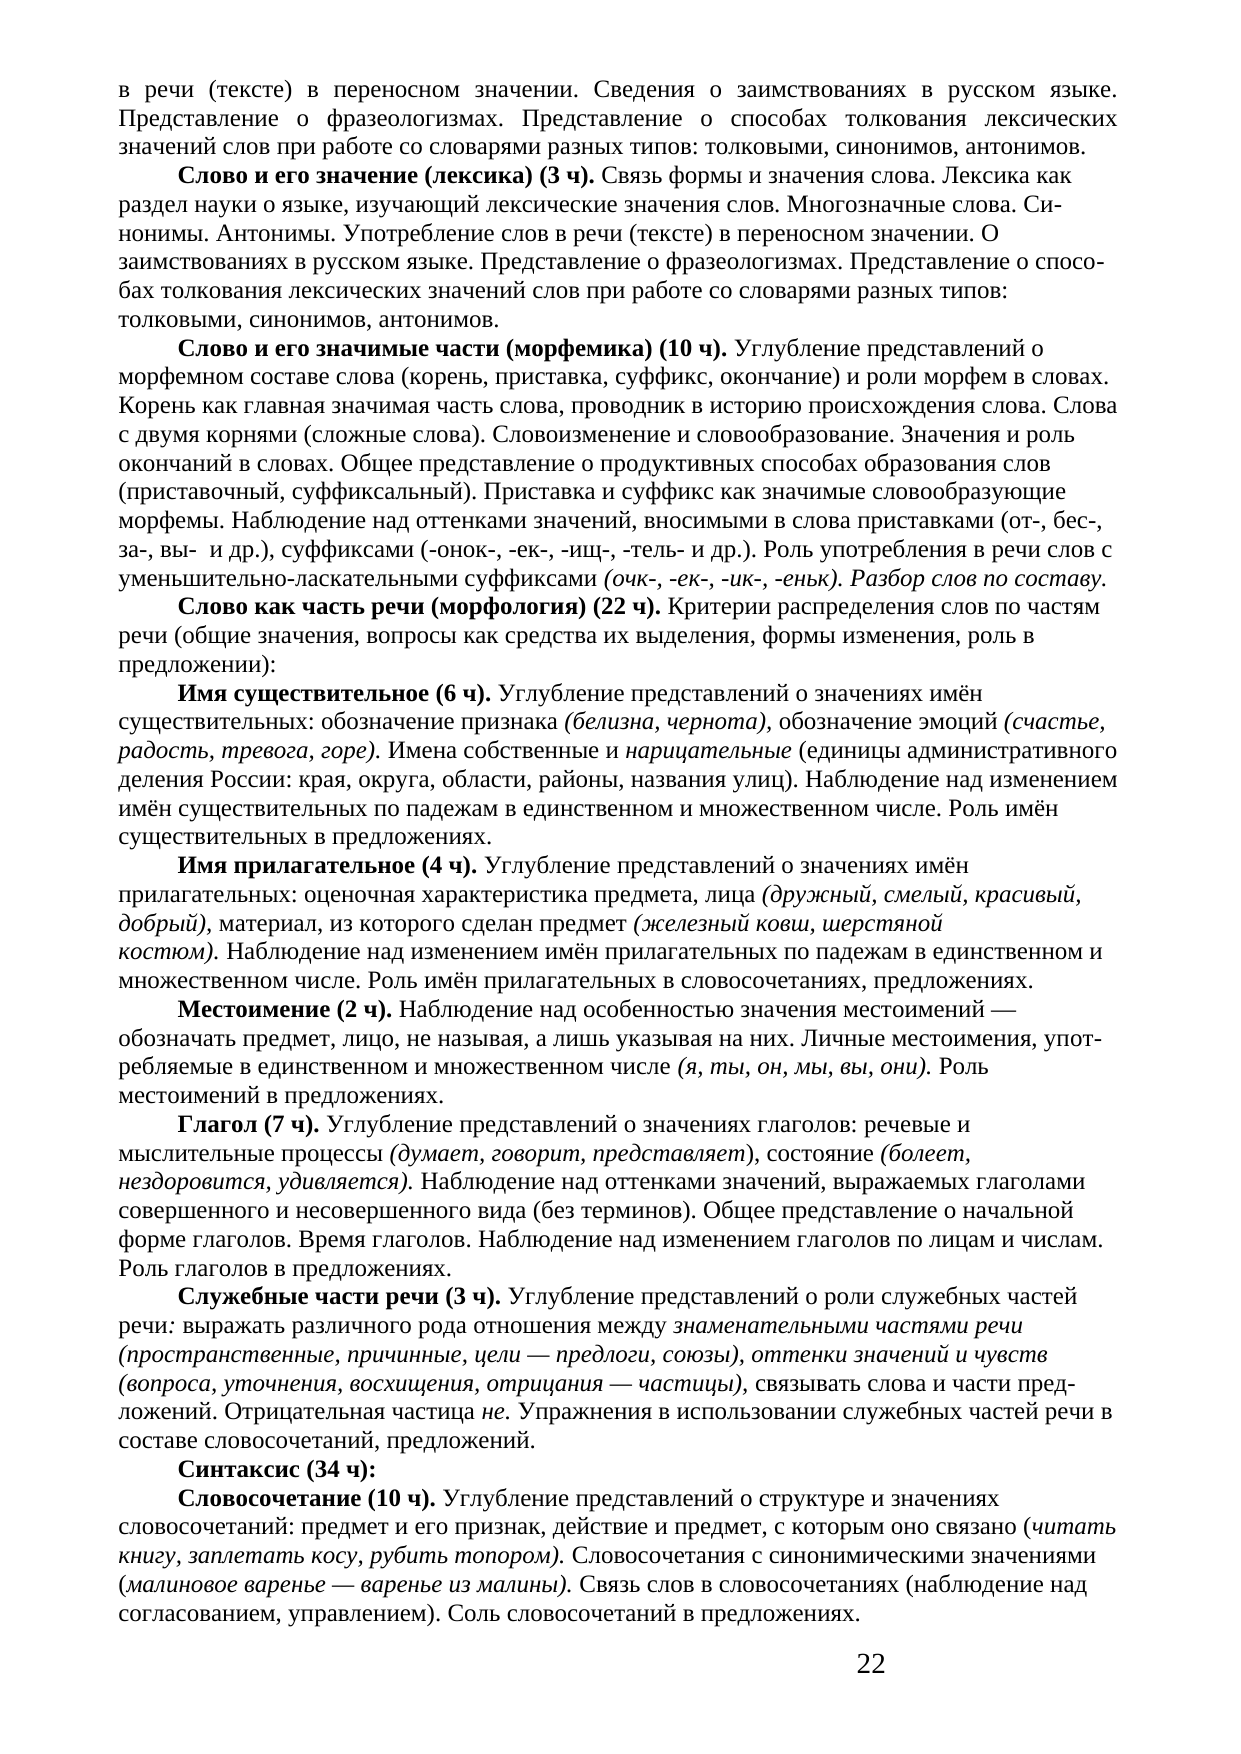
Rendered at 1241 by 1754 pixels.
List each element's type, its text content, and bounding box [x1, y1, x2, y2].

text Имя существительное (6 ч). Углубление представлений о значениях имён существительных: обозначение признака (белизна, чернота), обозначение эмоций (счастье, радость, тревога, горе). Имена собственные и нарицательные (единицы административного деления России: края, округа, области, районы, названия улиц). Наблюдение над изменением имён существительных по падежам в единственном и множественном числе. Роль имён существительных в предложениях. [118, 678, 1130, 850]
text Имя прилагательное (4 ч). Углубление представлений о значениях имён прилагательных: оценочная характеристика предмета, лица (дружный, смелый, красивый, добрый), материал, из которого сделан предмет (железный ковш, шерстяной костюм). Наблюдение над изменением имён прилагательных по падежам в единственном и множественном числе. Роль имён прилагательных в словосочетаниях, предложениях. [118, 850, 1130, 994]
text Словосочетание (10 ч). Углубление представлений о структуре и значениях словосочетаний: предмет и его признак, действие и предмет, с которым оно связано (читать книгу, заплетать косу, рубить топором). Словосочетания с синонимическими значениями (малиновое варенье — варенье из малины). Связь слов в словосочетаниях (наблюдение над согласованием, управлением). Соль словосочетаний в предложениях. [118, 1483, 1130, 1626]
text Служебные части речи (3 ч). Углубление представлений о роли служебных частей речи: выражать различного рода отношения между знаменательными частями речи (пространственные, причинные, цели — предлоги, союзы), оттенки значений и чувств (вопроса, уточнения, восхищения, отрицания — частицы), связывать слова и части предложений. Отрицательная частица не. Упражнения в использовании служебных частей речи в составе словосочетаний, предложений. [118, 1281, 1130, 1454]
text Слово и его значимые части (морфемика) (10 ч). Углубление представлений о морфемном составе слова (корень, приставка, суффикс, окончание) и роли морфем в словах. Корень как главная значимая часть слова, проводник в историю происхождения слова. Слова с двумя корнями (сложные слова). Словоизменение и словообразование. Значения и роль окончаний в словах. Общее представление о продуктивных способах образования слов (приставочный, суффиксальный). Приставка и суффикс как значимые словообразующие морфемы. Наблюдение над оттенками значений, вносимыми в слова приставками (от-, бес-, за-, вы- и др.), суффиксами (-онок-, -ек-, -ищ-, -тель- и др.). Роль употребления в речи слов с уменьшительно-ласкательными суффиксами (очк-, -ек-, -ик-, -еньк). Разбор слов по составу. [118, 333, 1130, 591]
text Глагол (7 ч). Углубление представлений о значениях глаголов: речевые и мыслительные процессы (думает, говорит, представляет), состояние (болеет, нездоровится, удивляется). Наблюдение над оттенками значений, выражаемых глаголами совершенного и несовершенного вида (без терминов). Общее представление о начальной форме глаголов. Время глаголов. Наблюдение над изменением глаголов по лицам и числам. Роль глаголов в предложениях. [118, 1109, 1130, 1281]
text Местоимение (2 ч). Наблюдение над особенностью значения местоимений — обозначать предмет, лицо, не называя, а лишь указывая на них. Личные местоимения, употребляемые в единственном и множественном числе (я, ты, он, мы, вы, они). Роль местоимений в предложениях. [118, 994, 1130, 1109]
text Слово и его значение (лексика) (3 ч). Связь формы и значения слова. Лексика как раздел науки о языке, изучающий лексические значения слов. Многозначные слова. Синонимы. Антонимы. Употребление слов в речи (тексте) в переносном значении. О заимствованиях в русском языке. Представление о фразеологизмах. Представление о способах толкования лексических значений слов при работе со словарями разных типов: толковыми, синонимов, антонимов. [118, 160, 1130, 333]
text Синтаксис (34 ч): [118, 1454, 1130, 1483]
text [118, 74, 1118, 160]
text Слово как часть речи (морфология) (22 ч). Критерии распределения слов по частям речи (общие значения, вопросы как средства их выделения, формы изменения, роль в предложении): [118, 591, 1130, 678]
